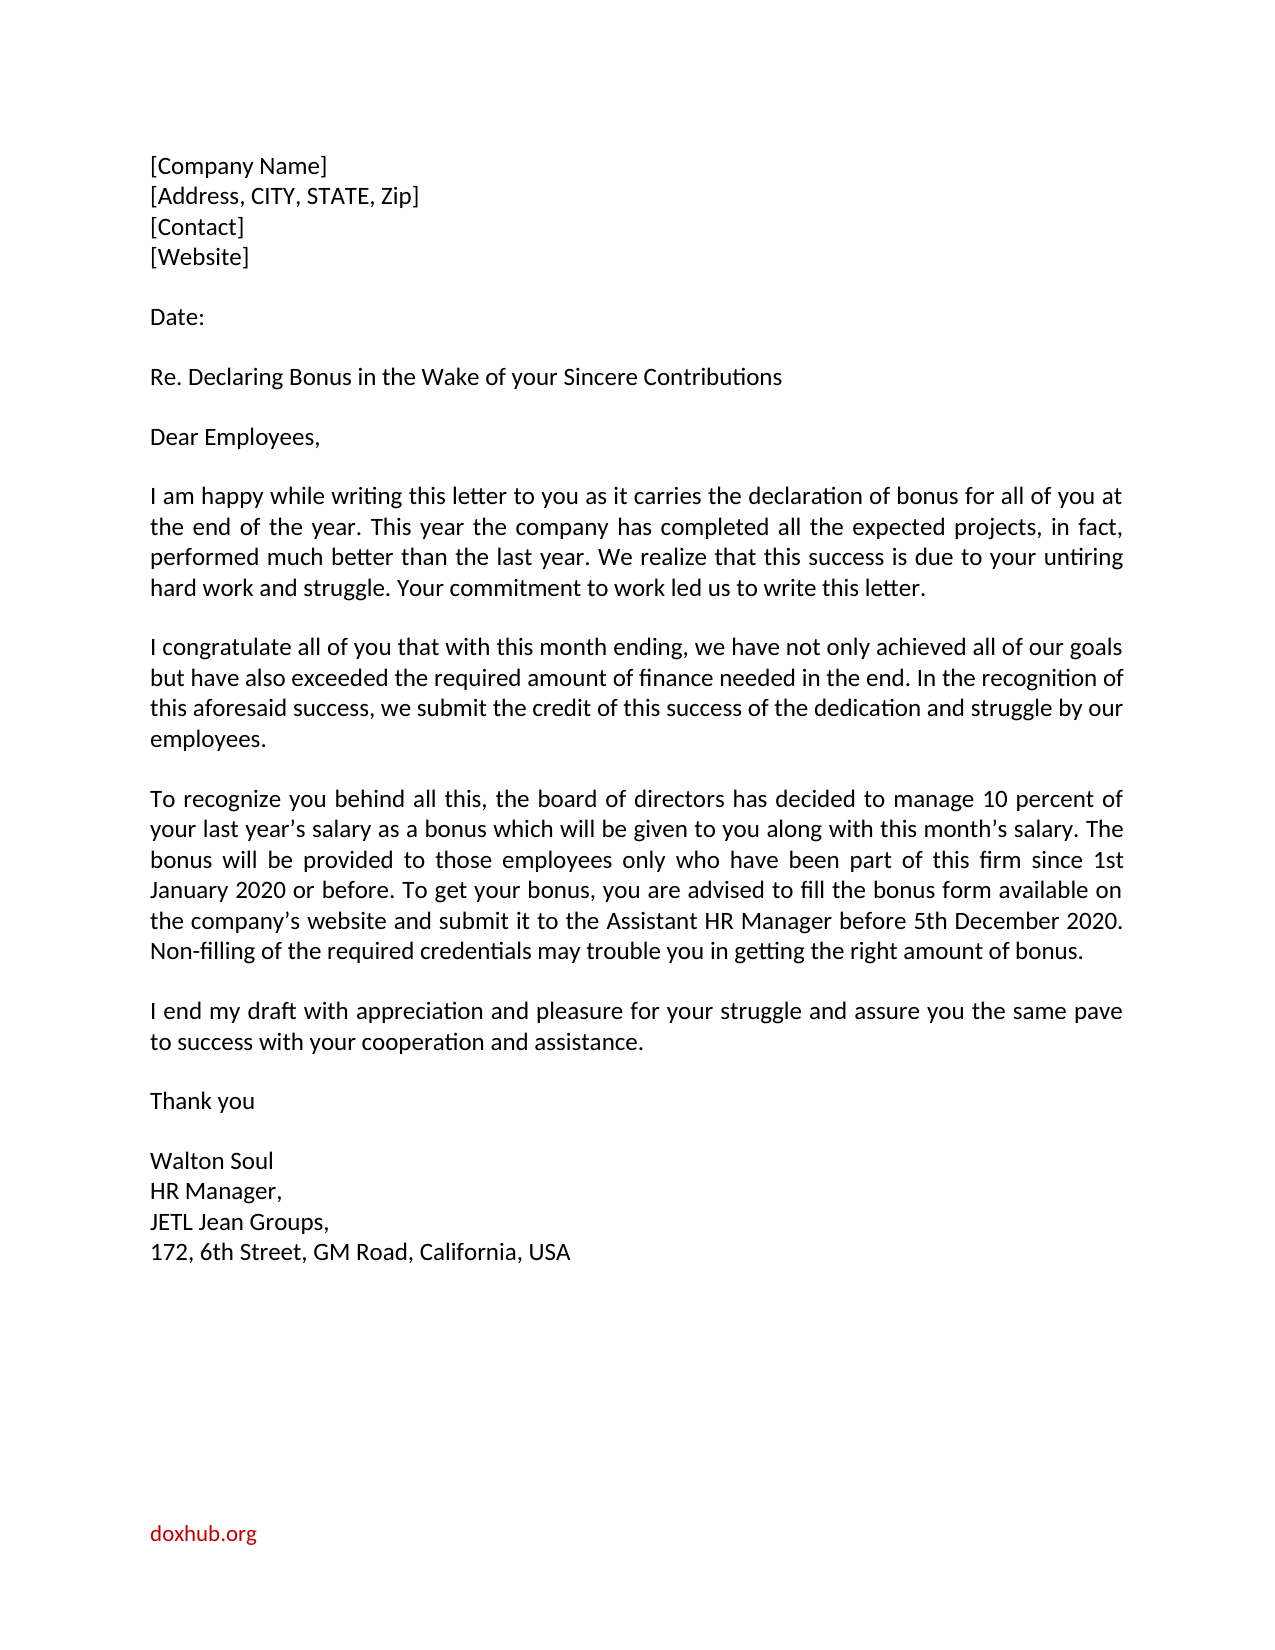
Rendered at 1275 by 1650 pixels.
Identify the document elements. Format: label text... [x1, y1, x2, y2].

text [Company Name] [Address, CITY, STATE, Zip] [Contact] [Website] [150, 150, 1125, 272]
text Thank you [150, 1085, 1125, 1116]
text I congratulate all of you that with this month ending, we have not only achieved all of our goals but have also exceeded the required amount of finance needed in the end. In the recognition of this aforesaid success, we submit the credit of this success of the dedication and struggle by our employees. [150, 632, 1125, 754]
text Date: [150, 301, 1125, 332]
text I am happy while writing this letter to you as it carries the declaration of bonus for all of you at the end of the year. This year the company has completed all the expected projects, in fact, performed much better than the last year. We realize that this success is due to your untiring hard work and struggle. Your commitment to work led us to write this letter. [150, 480, 1125, 602]
text I end my draft with appreciation and pleasure for your struggle and assure you the same pave to success with your cooperation and assistance. [150, 995, 1125, 1056]
text Dear Employees, [150, 421, 1125, 451]
text Re. Declaring Bonus in the Wake of your Sincere Contributions [150, 361, 1125, 391]
text To recognize you behind all this, the board of directors has decided to manage 10 percent of your last year’s salary as a bonus which will be given to you along with this month’s salary. The bonus will be provided to those employees only who have been part of this firm since 1st January 2020 or before. To get your bonus, you are advised to fill the bonus form available on the company’s website and submit it to the Assistant HR Manager before 5th December 2020. Non-filling of the required credentials may trouble you in getting the right amount of bonus. [150, 783, 1125, 966]
text Walton Soul HR Manager, JETL Jean Groups, 172, 6th Street, GM Road, California, USA [150, 1145, 1125, 1267]
